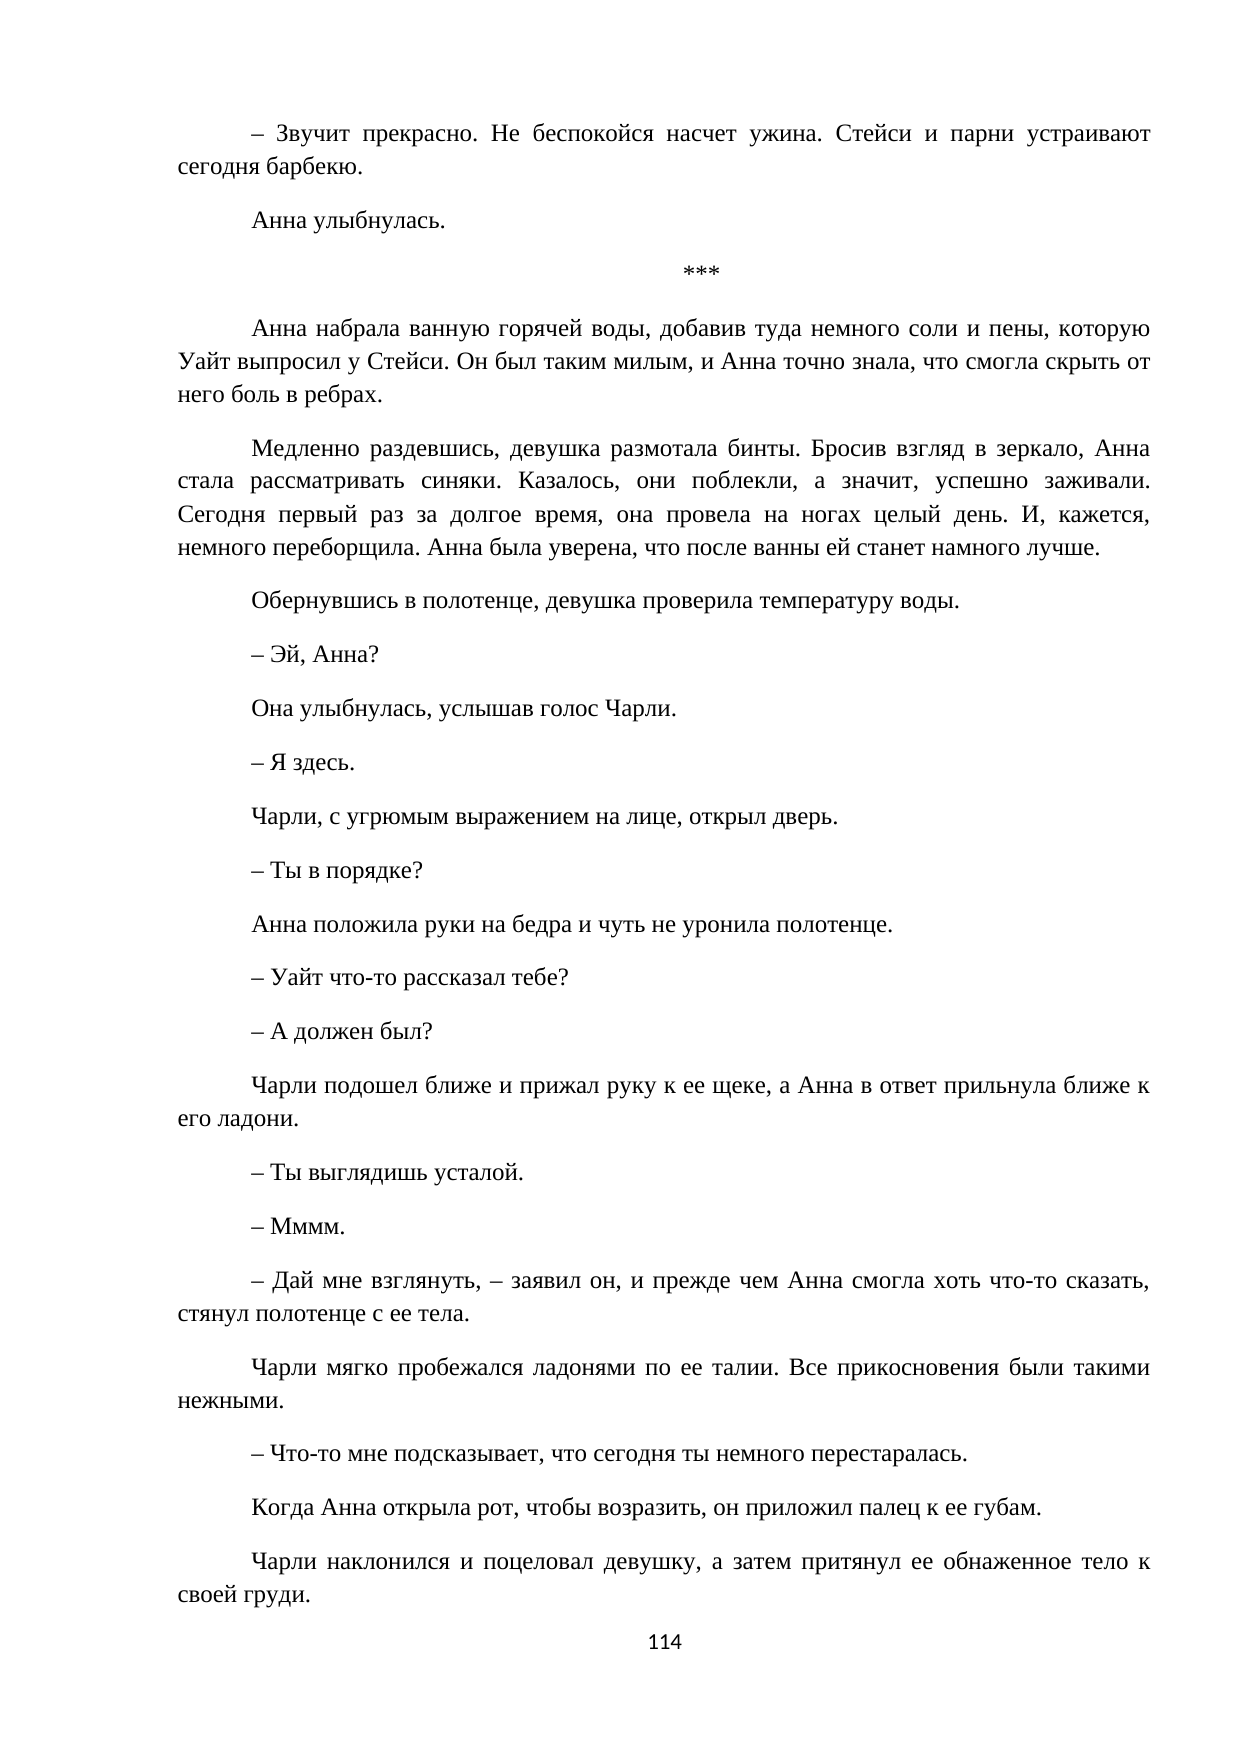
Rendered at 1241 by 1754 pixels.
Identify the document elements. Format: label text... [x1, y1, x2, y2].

text Когда Анна открыла рот, чтобы возразить, он приложил палец к ее губам. [177, 1492, 1152, 1521]
text Чарли подошел ближе и прижал руку к ее щеке, а Анна в ответ прильнула ближе к его ладони. [177, 1070, 1152, 1132]
text *** [177, 259, 1152, 288]
text – Мммм. [177, 1211, 1152, 1240]
text Чарли, с угрюмым выражением на лице, открыл дверь. [177, 801, 1152, 830]
text – Что-то мне подсказывает, что сегодня ты немного перестаралась. [177, 1438, 1152, 1467]
text Обернувшись в полотенце, девушка проверила температуру воды. [177, 586, 1152, 614]
text Она улыбнулась, услышав голос Чарли. [177, 693, 1152, 722]
text – Звучит прекрасно. Не беспокойся насчет ужина. Стейси и парни устраивают сегодня барбекю. [177, 118, 1152, 180]
text – Я здесь. [177, 747, 1152, 776]
text Чарли мягко пробежался ладонями по ее талии. Все прикосновения были такими нежными. [177, 1352, 1152, 1413]
text – Уайт что-то рассказал тебе? [177, 962, 1152, 991]
text Анна набрала ванную горячей воды, добавив туда немного соли и пены, которую Уайт выпросил у Стейси. Он был таким милым, и Анна точно знала, что смогла скрыть от него боль в ребрах. [177, 313, 1152, 407]
text Чарли наклонился и поцеловал девушку, а затем притянул ее обнаженное тело к своей груди. [177, 1546, 1152, 1608]
text – Ты в порядке? [177, 855, 1152, 883]
text – А должен был? [177, 1016, 1152, 1045]
text – Ты выглядишь усталой. [177, 1157, 1152, 1186]
text Анна улыбнулась. [177, 205, 1152, 234]
text Анна положила руки на бедра и чуть не уронила полотенце. [177, 909, 1152, 937]
text – Дай мне взглянуть, – заявил он, и прежде чем Анна смогла хоть что-то сказать, стянул полотенце с ее тела. [177, 1265, 1152, 1327]
text – Эй, Анна? [177, 639, 1152, 668]
text Медленно раздевшись, девушка размотала бинты. Бросив взгляд в зеркало, Анна стала рассматривать синяки. Казалось, они поблекли, а значит, успешно заживали. Сегодня первый раз за долгое время, она провела на ногах целый день. И, кажется, немного переборщила. Анна была уверена, что после ванны ей станет намного лучше. [177, 433, 1152, 560]
